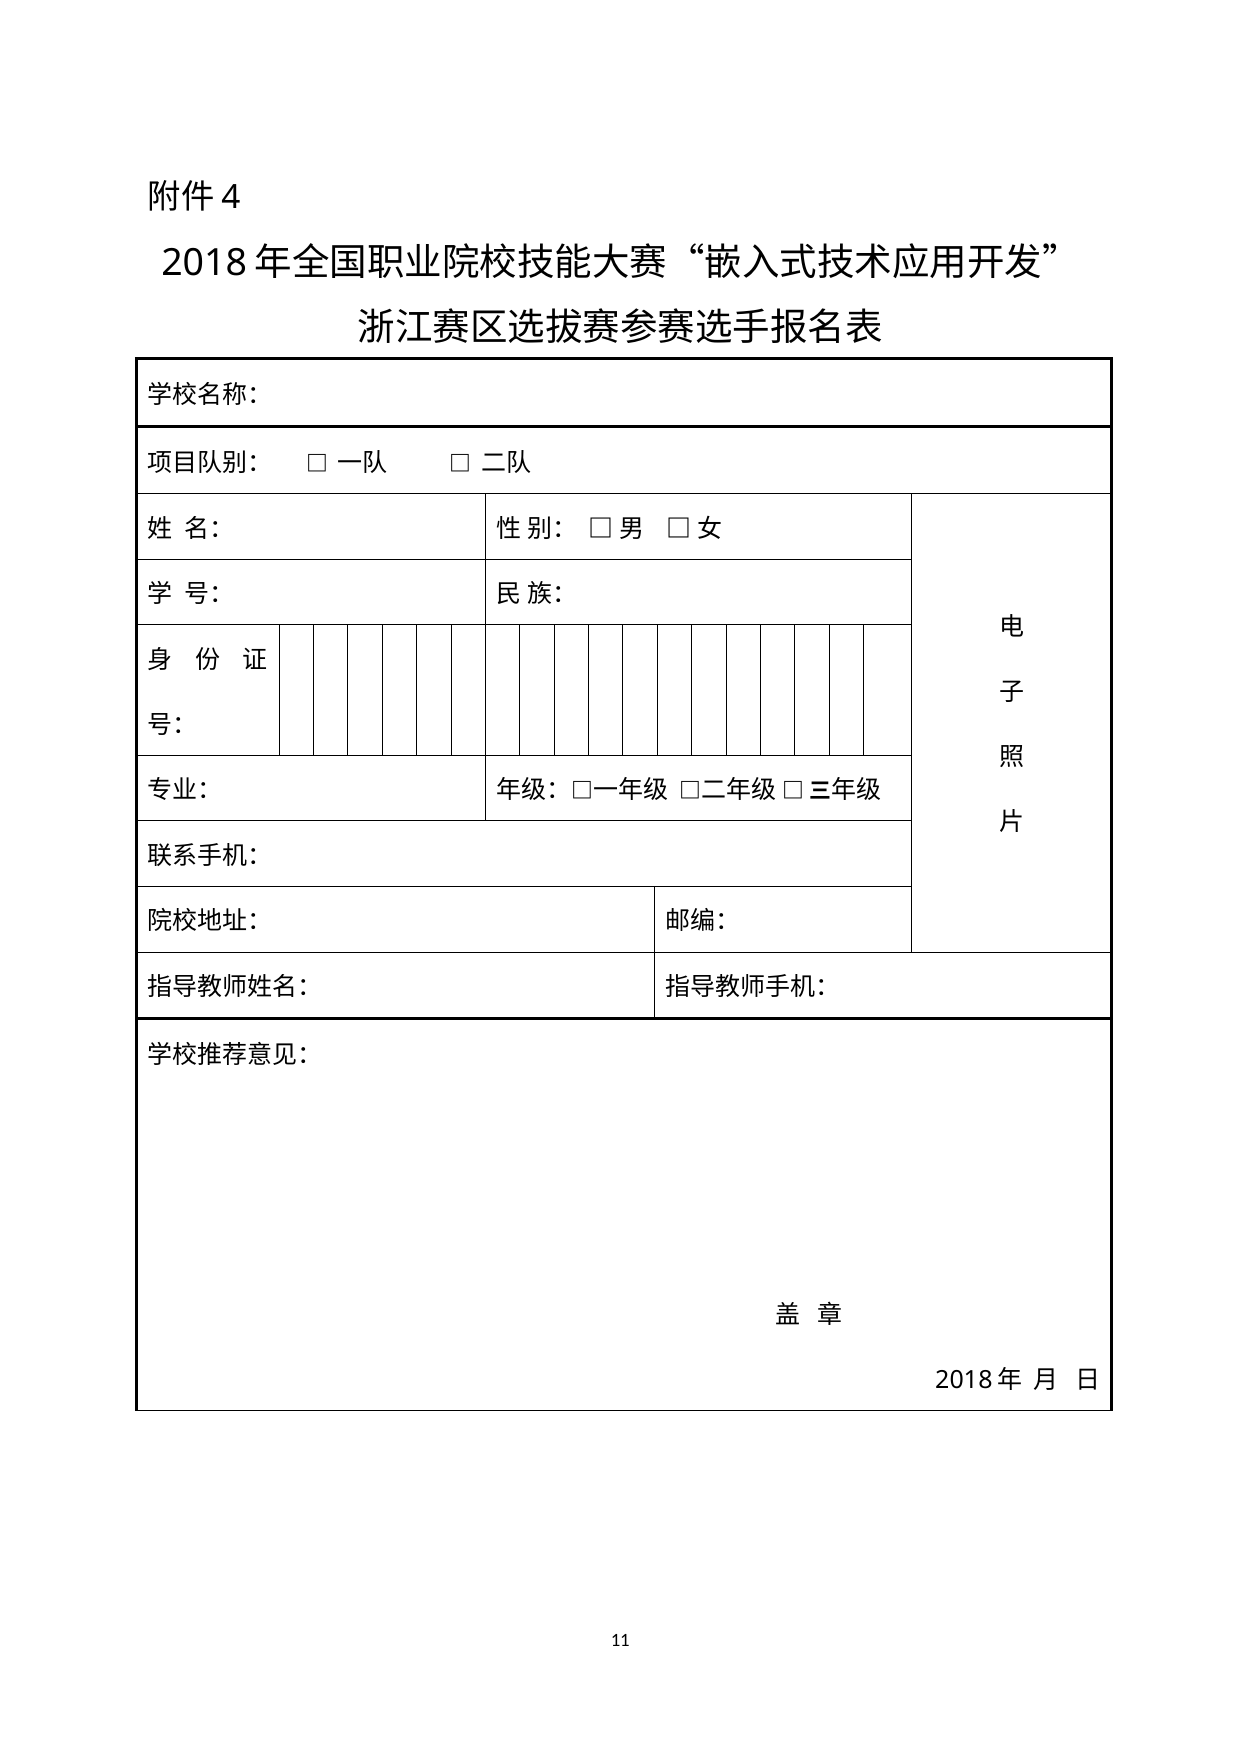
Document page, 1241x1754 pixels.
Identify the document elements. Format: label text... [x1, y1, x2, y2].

table_cell 年级：□一年级 □二年级 □ 三年级 [486, 756, 911, 820]
table_cell [623, 625, 657, 755]
table_cell 身份证号： [138, 625, 279, 755]
table_cell [830, 625, 863, 755]
table_cell [864, 625, 911, 755]
table_cell 学 号： [138, 560, 485, 624]
table_header 学校名称： [138, 360, 1110, 425]
table_cell 学校推荐意见： 盖 章 2018年 月 日 [138, 1020, 1110, 1410]
table_cell [486, 625, 519, 755]
text 2018年全国职业院校技能大赛“嵌入式技术应用开发” [148, 227, 1092, 292]
table_cell 电 子 照 片 [912, 494, 1110, 951]
table_cell [280, 625, 313, 755]
table_cell [692, 625, 726, 755]
table_cell 民 族： [486, 560, 911, 624]
table_cell 专业： [138, 756, 485, 820]
table_cell [383, 625, 416, 755]
table_cell 指导教师姓名： [138, 953, 654, 1017]
table_cell 性 别： □ 男 □ 女 [486, 494, 911, 559]
table_cell [589, 625, 622, 755]
table_cell 姓 名： [138, 494, 485, 559]
text 附件4 [148, 162, 1092, 227]
table_cell [417, 625, 451, 755]
table_cell 邮编： [655, 887, 911, 951]
table_cell [555, 625, 588, 755]
table_cell [314, 625, 347, 755]
table_cell 院校地址： [138, 887, 654, 951]
table_cell [727, 625, 760, 755]
table_cell [520, 625, 554, 755]
table_cell [761, 625, 794, 755]
table_cell [658, 625, 691, 755]
table_cell 联系手机： [138, 821, 911, 886]
table_cell 项目队别： □ 一队 □ 二队 [138, 428, 1110, 493]
table_cell 指导教师手机： [655, 953, 1110, 1017]
table_cell [795, 625, 829, 755]
text 浙江赛区选拔赛参赛选手报名表 [148, 292, 1092, 357]
table_cell [348, 625, 382, 755]
table_cell [452, 625, 485, 755]
